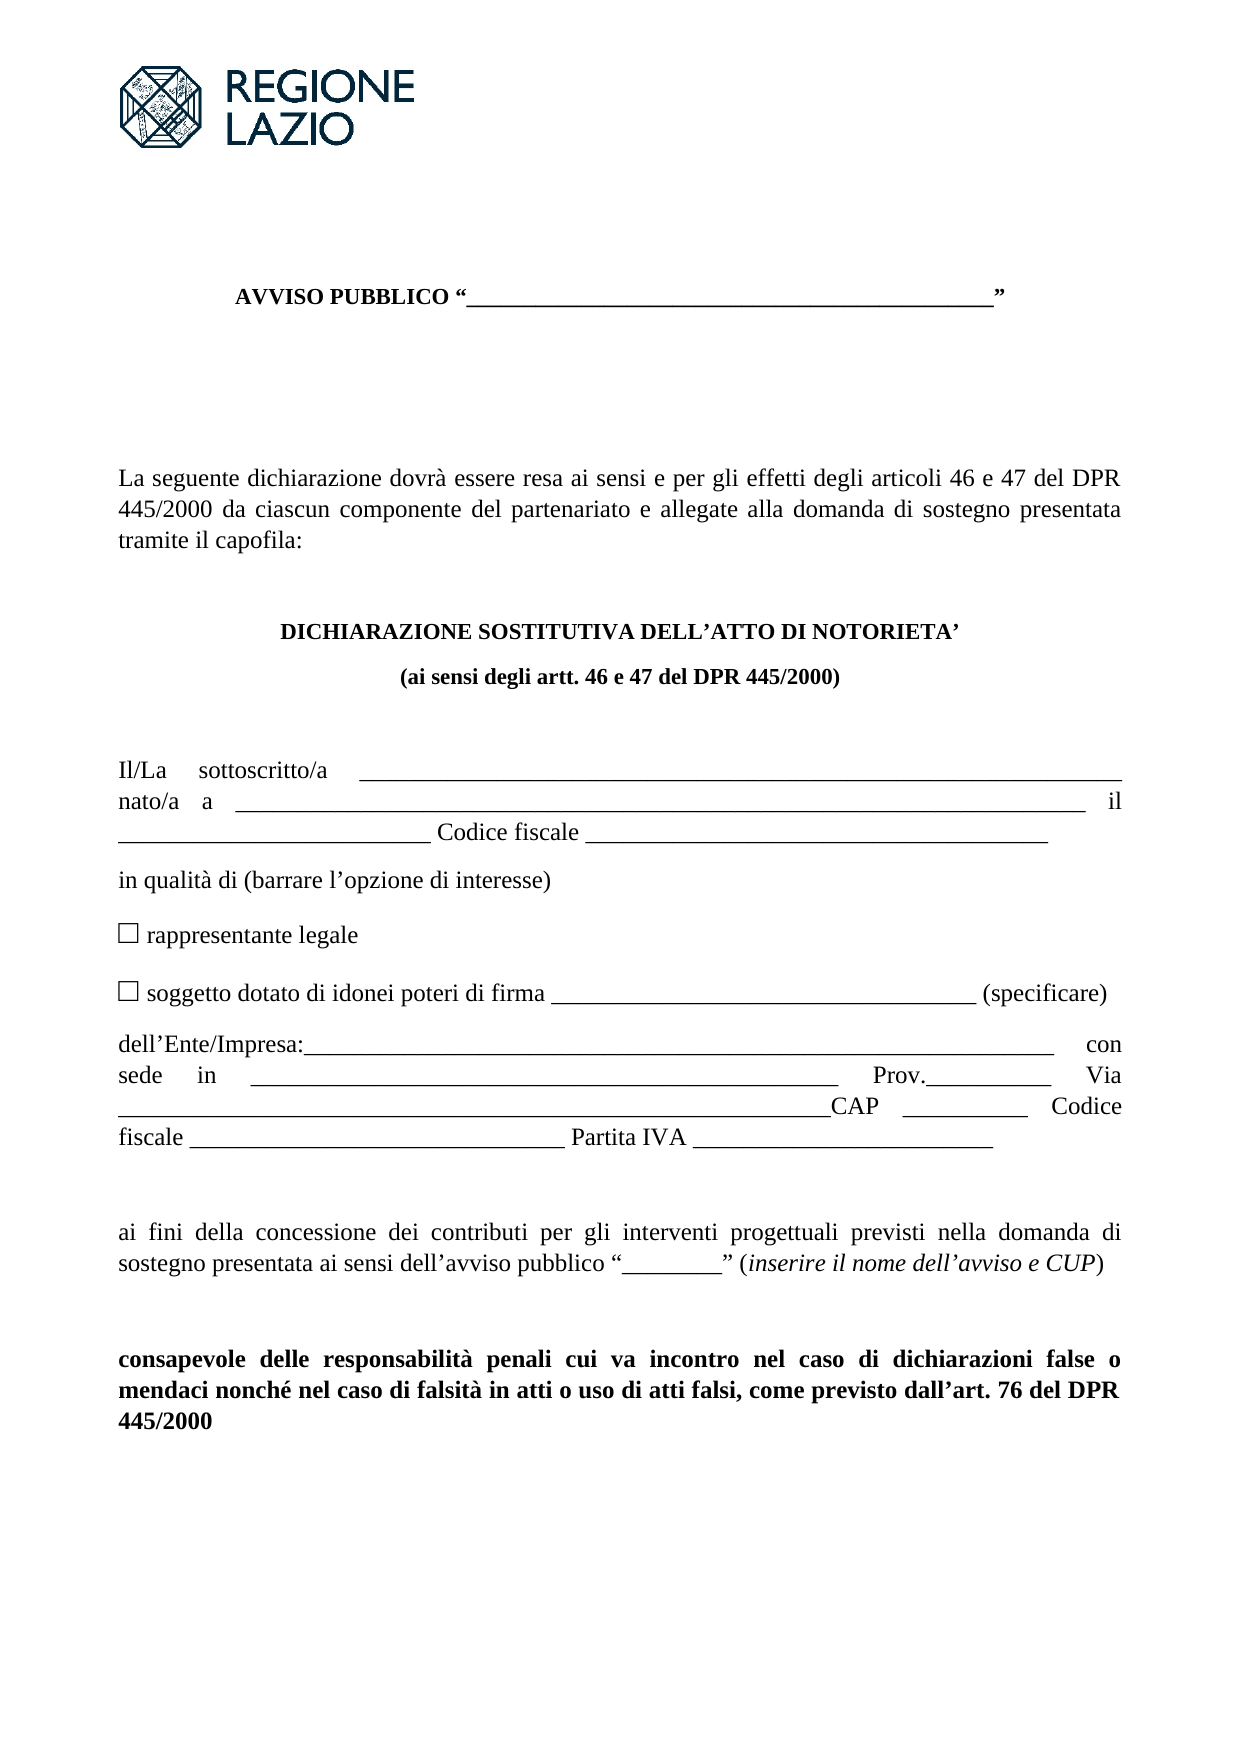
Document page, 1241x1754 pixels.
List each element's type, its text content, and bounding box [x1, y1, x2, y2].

picture [120, 66, 414, 148]
text AVVISO PUBBLICO “______________________________________________” [118, 283, 1122, 309]
text DICHIARAZIONE SOSTITUTIVA DELL’ATTO DI NOTORIETA’ [118, 618, 1122, 644]
text □ soggetto dotato di idonei poteri di firma __________________________________ (specificare) [118, 971, 1122, 1009]
text Il/La sottoscritto/a _____________________________________________________________ nato/a a ____________________________________________________________________ il _________________________ Codice fiscale _____________________________________ [118, 755, 1122, 846]
text □ rappresentante legale [118, 913, 1122, 951]
text ai fini della concessione dei contributi per gli interventi progettuali previsti nella domanda di sostegno presentata ai sensi dell’avviso pubblico “________” (inserire il nome dell’avviso e CUP) [118, 1217, 1122, 1277]
text dell’Ente/Impresa:____________________________________________________________ con sede in _______________________________________________ Prov.__________ Via _________________________________________________________CAP __________ Codice fiscale ______________________________ Partita IVA ________________________ [118, 1029, 1122, 1151]
text (ai sensi degli artt. 46 e 47 del DPR 445/2000) [118, 663, 1122, 690]
text consapevole delle responsabilità penali cui va incontro nel caso di dichiarazioni false o mendaci nonché nel caso di falsità in atti o uso di atti falsi, come previsto dall’art. 76 del DPR 445/2000 [118, 1344, 1122, 1434]
text La seguente dichiarazione dovrà essere resa ai sensi e per gli effetti degli articoli 46 e 47 del DPR 445/2000 da ciascun componente del partenariato e allegate alla domanda di sostegno presentata tramite il capofila: [118, 463, 1122, 554]
text in qualità di (barrare l’opzione di interesse) [118, 865, 1122, 894]
